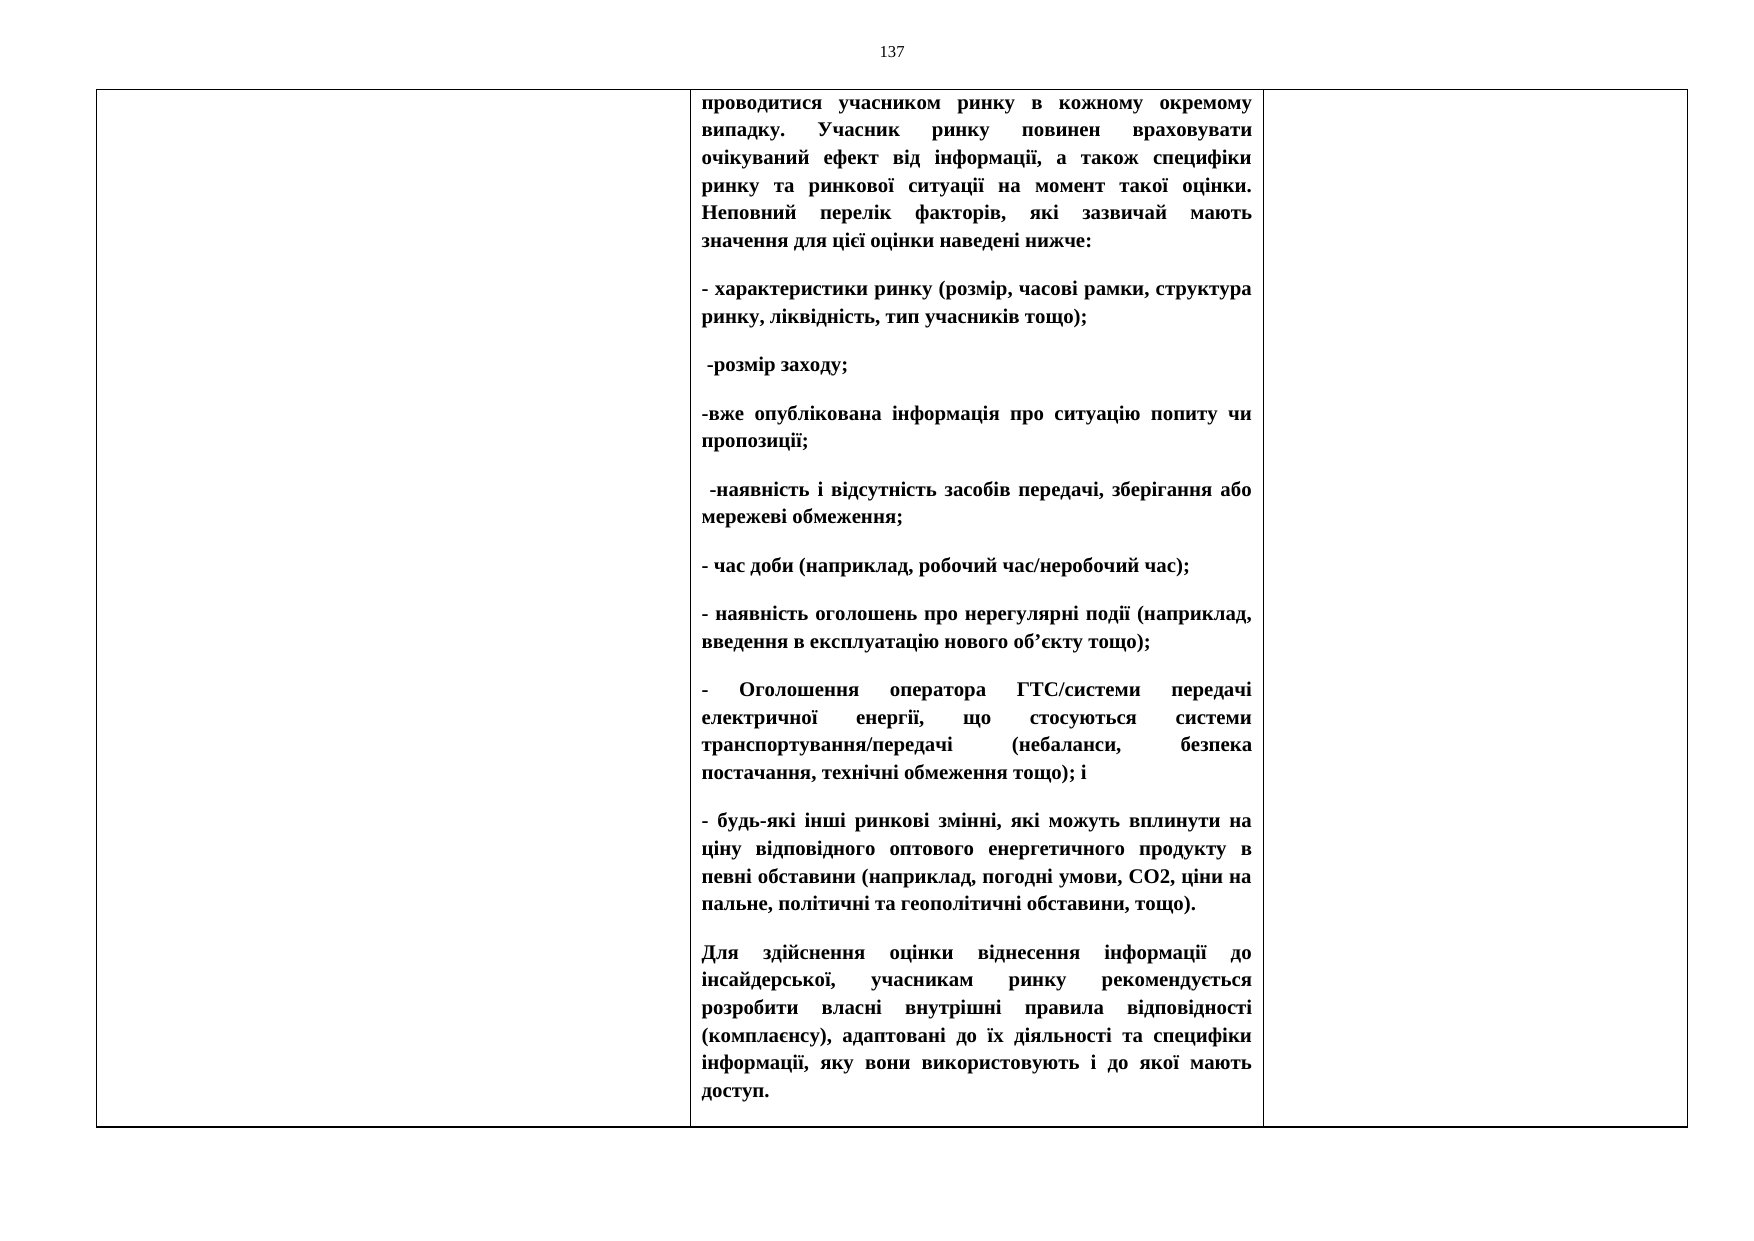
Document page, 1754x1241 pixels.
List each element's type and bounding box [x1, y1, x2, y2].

table_cell [1264, 90, 1687, 1126]
table_cell [97, 90, 690, 1126]
table_cell [691, 90, 1263, 1126]
